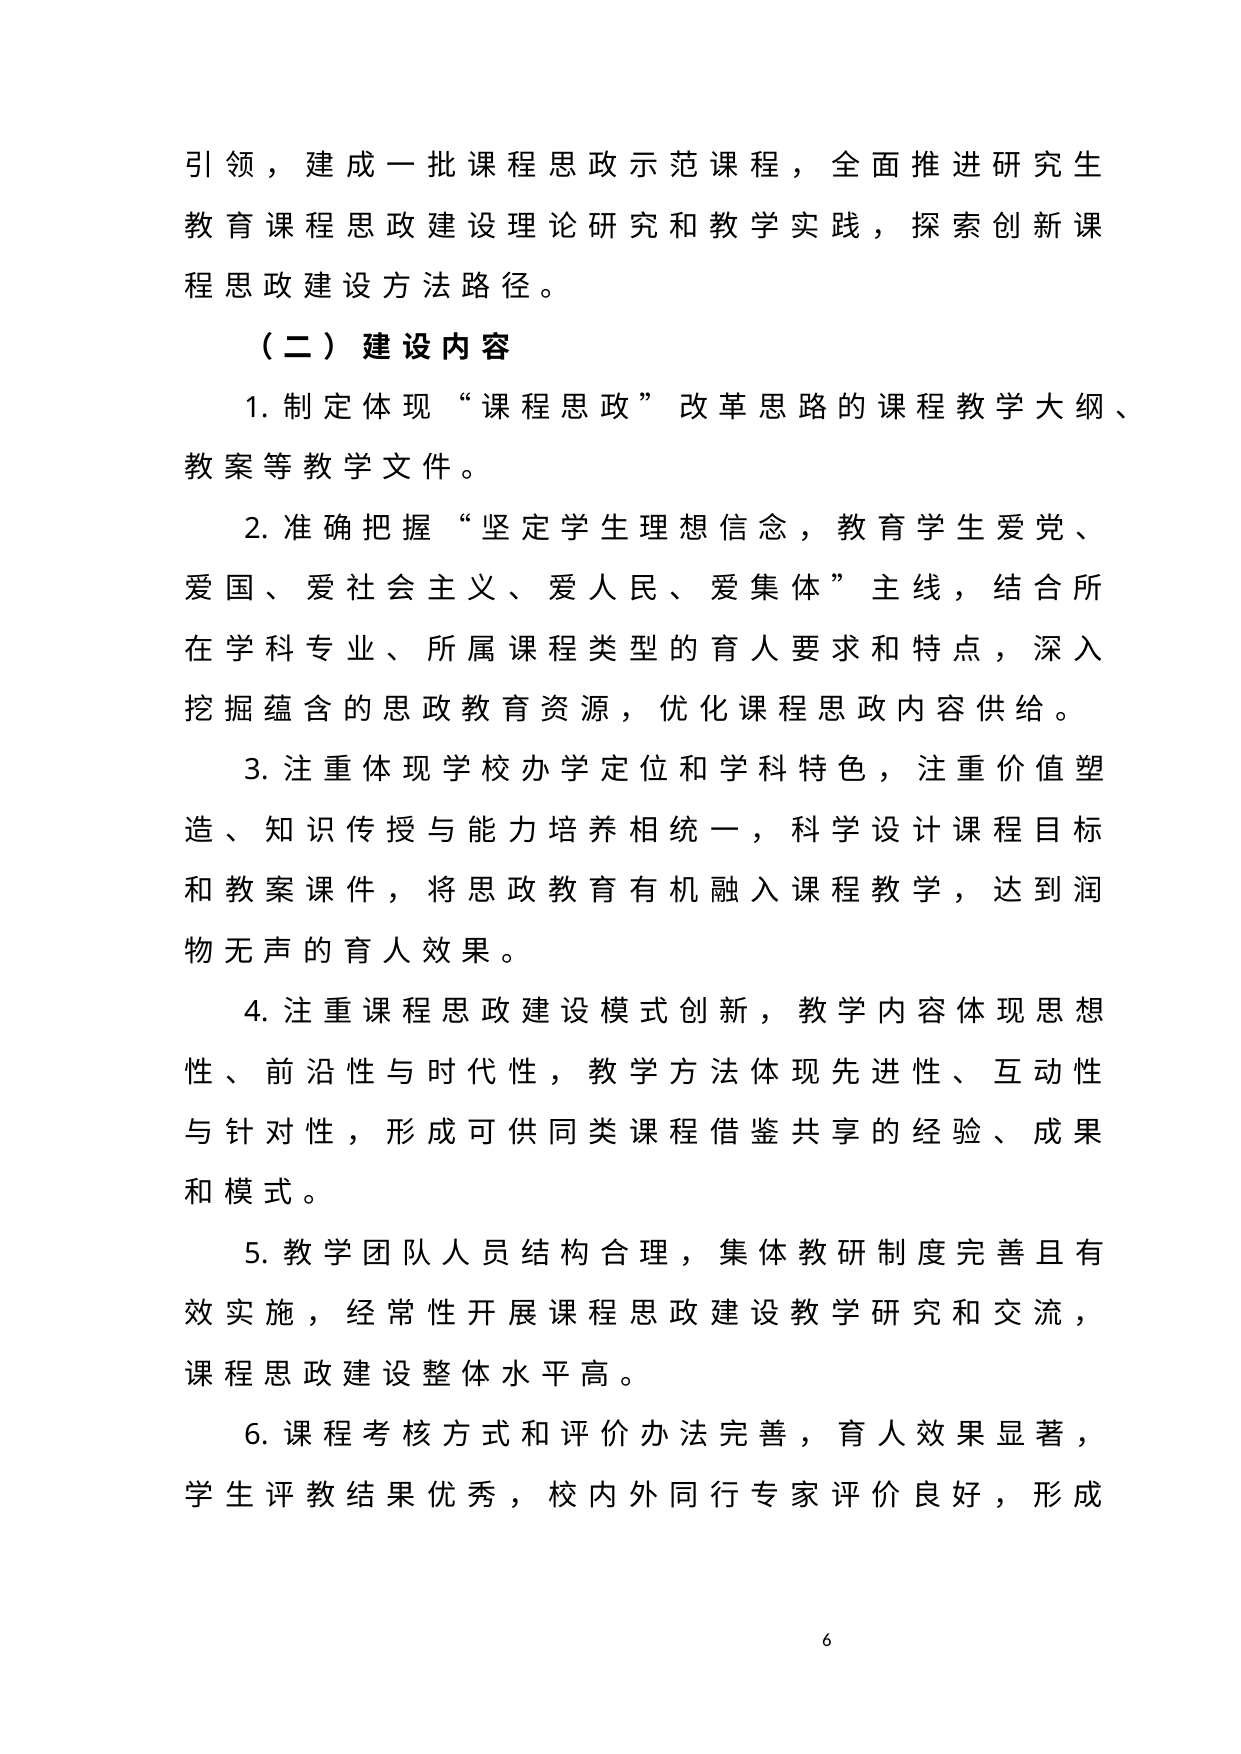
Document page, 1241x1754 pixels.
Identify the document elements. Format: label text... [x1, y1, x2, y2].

text 4.注重课程思政建设模式创新，教学内容体现思想性、前沿性与时代性，教学方法体现先进性、互动性与针对性，形成可供同类课程借鉴共享的经验、成果和模式。 [184, 979, 1115, 1220]
text （二）建设内容 [184, 314, 1115, 374]
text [184, 133, 1115, 314]
text 3.注重体现学校办学定位和学科特色，注重价值塑造、知识传授与能力培养相统一，科学设计课程目标和教案课件，将思政教育有机融入课程教学，达到润物无声的育人效果。 [184, 737, 1115, 979]
text 5.教学团队人员结构合理，集体教研制度完善且有效实施，经常性开展课程思政建设教学研究和交流，课程思政建设整体水平高。 [184, 1220, 1115, 1402]
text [184, 1402, 1115, 1522]
text 2.准确把握“坚定学生理想信念，教育学生爱党、爱国、爱社会主义、爱人民、爱集体”主线，结合所在学科专业、所属课程类型的育人要求和特点，深入挖掘蕴含的思政教育资源，优化课程思政内容供给。 [184, 495, 1115, 737]
text 1.制定体现“课程思政”改革思路的课程教学大纲、教案等教学文件。 [184, 374, 1115, 495]
